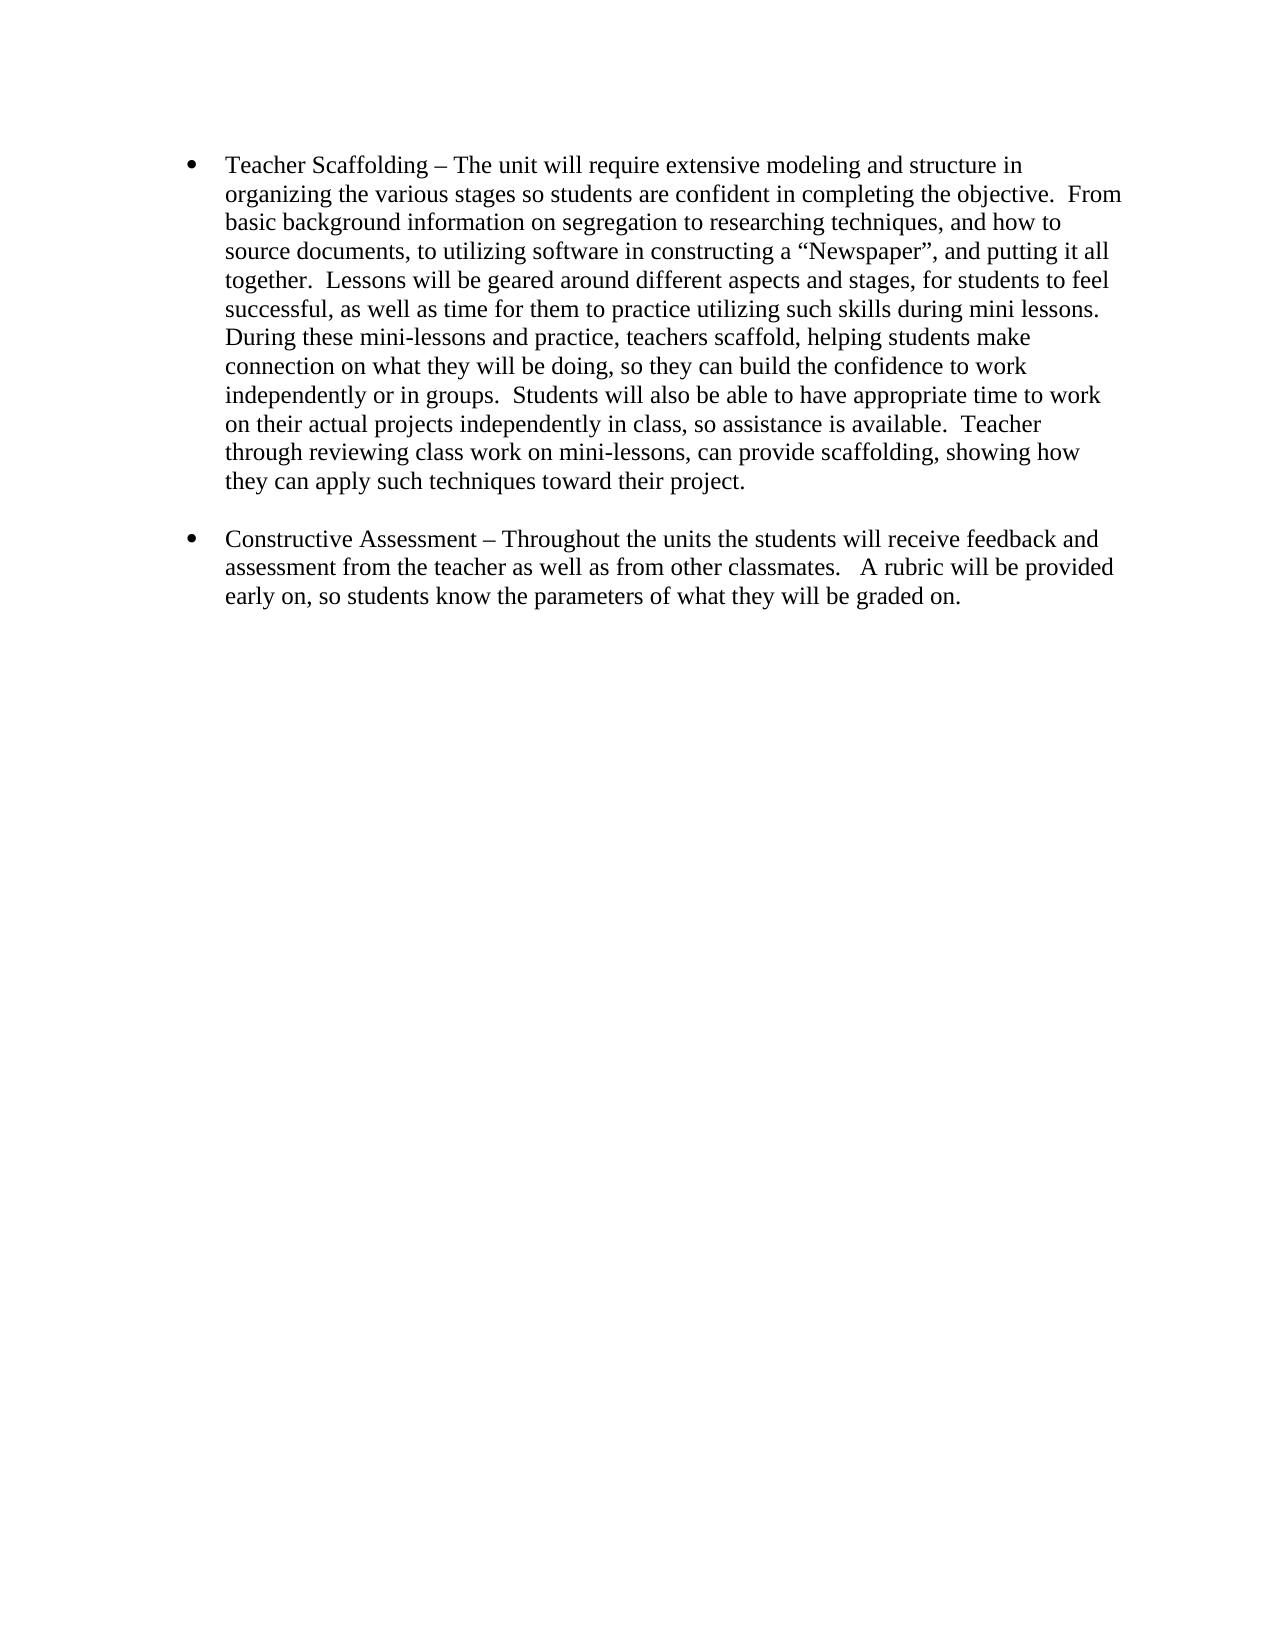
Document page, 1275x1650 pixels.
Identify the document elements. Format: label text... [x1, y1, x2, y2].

list Teacher Scaffolding – The unit will require extensive modeling and structure in organizing the various stages so students are confident in completing the objective. From basic background information on segregation to researching techniques, and how to source documents, to utilizing software in constructing a “Newspaper”, and putting it all together. Lessons will be geared around different aspects and stages, for students to feel successful, as well as time for them to practice utilizing such skills during mini lessons. During these mini-lessons and practice, teachers scaffold, helping students make connection on what they will be doing, so they can build the confidence to work independently or in groups. Students will also be able to have appropriate time to work on their actual projects independently in class, so assistance is available. Teacher through reviewing class work on mini-lessons, can provide scaffolding, showing how they can apply such techniques toward their project. [187, 150, 1125, 495]
list Constructive Assessment – Throughout the units the students will receive feedback and assessment from the teacher as well as from other classmates. A rubric will be provided early on, so students know the parameters of what they will be graded on. [187, 524, 1125, 610]
